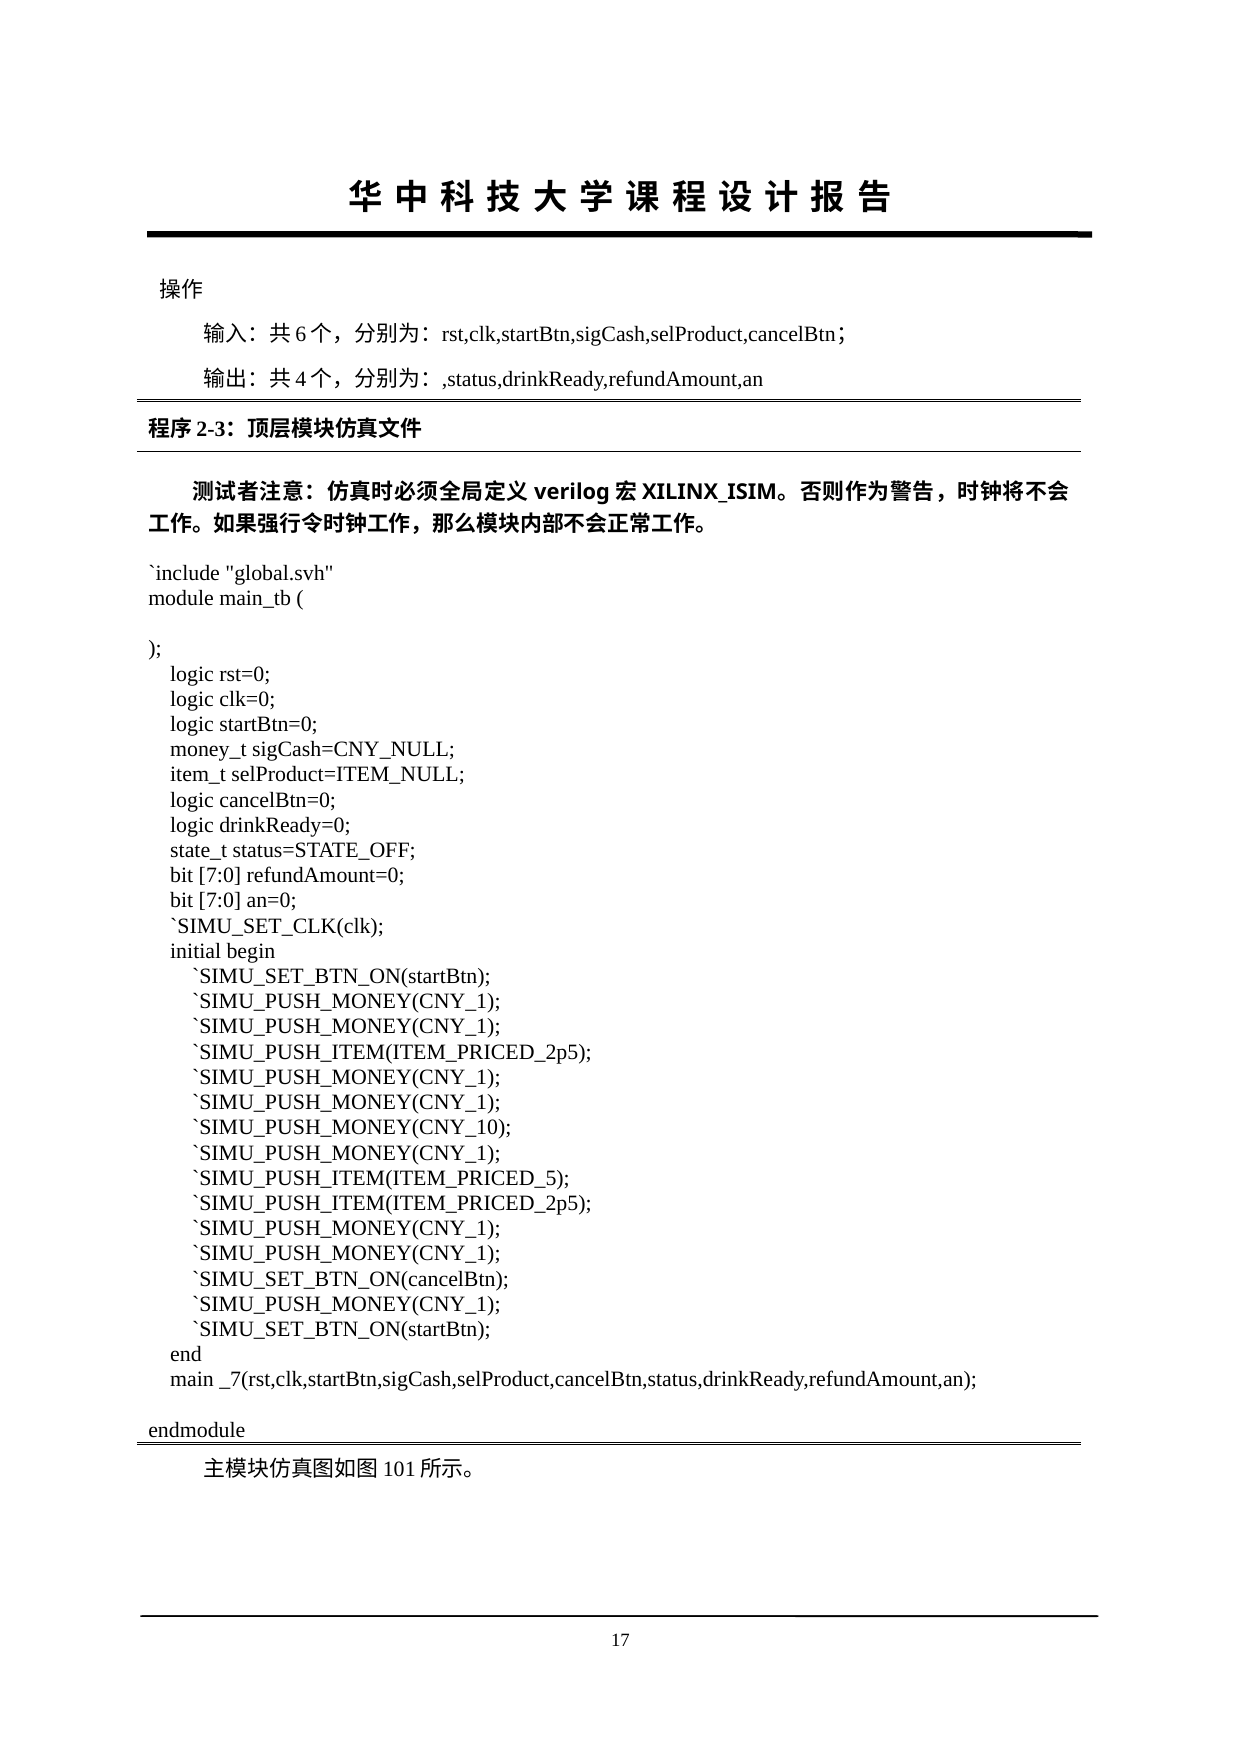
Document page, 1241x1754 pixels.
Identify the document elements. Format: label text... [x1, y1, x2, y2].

text 输入：共6个，分别为：rst,clk,startBtn,sigCash,selProduct,cancelBtn； [159, 310, 1081, 354]
table_header 程序2-3：顶层模块仿真文件 [137, 402, 1081, 451]
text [159, 266, 1081, 310]
table_cell 测试者注意：仿真时必须全局定义verilog宏XILINX_ISIM。否则作为警告，时钟将不会工作。如果强行令时钟工作，那么模块内部不会正常工作。 `include "global.svh" module main_tb ( ); logic rst=0; logic clk=0; logic startBtn=0; money_t sigCash=CNY_NULL; item_t selProduct=ITEM_NULL; logic cancelBtn=0; logic drinkReady=0; state_t status=STATE_OFF; bit [7:0] refundAmount=0; bit [7:0] an=0; `SIMU_SET_CLK(clk); initial begin `SIMU_SET_BTN_ON(startBtn); `SIMU_PUSH_MONEY(CNY_1); `SIMU_PUSH_MONEY(CNY_1); `SIMU_PUSH_ITEM(ITEM_PRICED_2p5); `SIMU_PUSH_MONEY(CNY_1); `SIMU_PUSH_MONEY(CNY_1); `SIMU_PUSH_MONEY(CNY_10); `SIMU_PUSH_MONEY(CNY_1); `SIMU_PUSH_ITEM(ITEM_PRICED_5); `SIMU_PUSH_ITEM(ITEM_PRICED_2p5); `SIMU_PUSH_MONEY(CNY_1); `SIMU_PUSH_MONEY(CNY_1); `SIMU_SET_BTN_ON(cancelBtn); `SIMU_PUSH_MONEY(CNY_1); `SIMU_SET_BTN_ON(startBtn); end main _7(rst,clk,startBtn,sigCash,selProduct,cancelBtn,status,drinkReady,refundAmount,an); endmodule [137, 452, 1081, 1442]
text 主模块仿真图如图101所示。 [159, 1445, 1081, 1489]
text 输出：共4个，分别为：,status,drinkReady,refundAmount,an [159, 354, 1081, 398]
